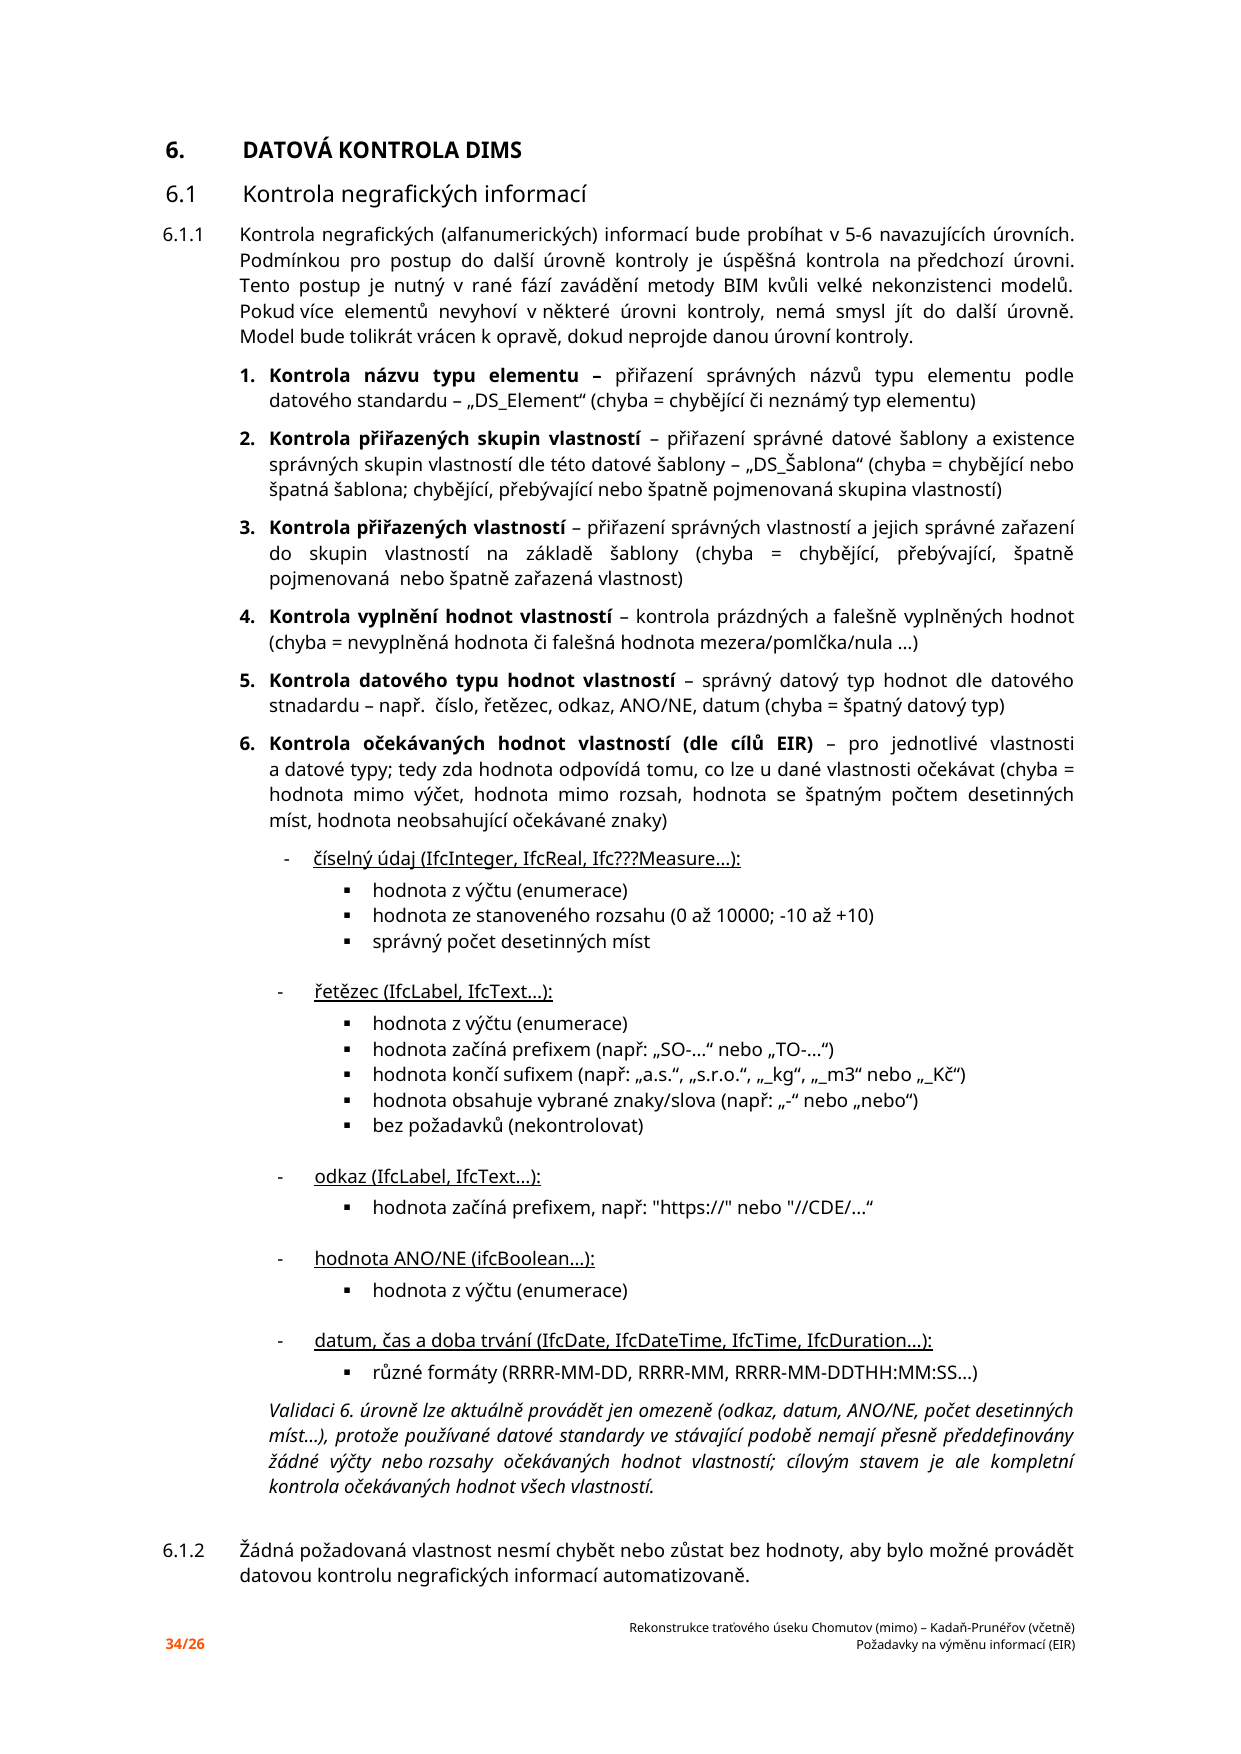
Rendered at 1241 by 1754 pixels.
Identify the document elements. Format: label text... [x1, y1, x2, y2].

list bez požadavků (nekontrolovat) [343, 1112, 1075, 1138]
list 6. Kontrola očekávaných hodnot vlastností (dle cílů EIR) – pro jednotlivé vlastnosti a datové typy; tedy zda hodnota odpovídá tomu, co lze u dané vlastnosti očekávat (chyba = hodnota mimo výčet, hodnota mimo rozsah, hodnota se špatným počtem desetinných míst, hodnota neobsahující očekávané znaky) [239, 731, 1075, 833]
list 3. Kontrola přiřazených vlastností – přiřazení správných vlastností a jejich správné zařazení do skupin vlastností na základě šablony (chyba = chybějící, přebývající, špatně pojmenovaná nebo špatně zařazená vlastnost) [239, 514, 1075, 591]
list řetězec (IfcLabel, IfcText…): [277, 978, 1075, 1004]
list číselný údaj (IfcInteger, IfcReal, Ifc???Measure…): [283, 845, 1075, 871]
list hodnota ANO/NE (ifcBoolean…): [277, 1245, 1075, 1271]
list hodnota z výčtu (enumerace) [343, 1277, 1075, 1302]
list různé formáty (RRRR-MM-DD, RRRR-MM, RRRR-MM-DDTHH:MM:SS…) [343, 1359, 1075, 1385]
list 4. Kontrola vyplnění hodnot vlastností – kontrola prázdných a falešně vyplněných hodnot (chyba = nevyplněná hodnota či falešná hodnota mezera/pomlčka/nula …) [239, 603, 1075, 654]
list 1. Kontrola názvu typu elementu – přiřazení správných názvů typu elementu podle datového standardu – „DS_Element“ (chyba = chybějící či neznámý typ elementu) [239, 362, 1075, 413]
text Kontrola negrafických (alfanumerických) informací bude probíhat v 5-6 navazujících úrovních. Podmínkou pro postup do další úrovně kontroly je úspěšná kontrola na předchozí úrovni. Tento postup je nutný v rané fází zavádění metody BIM kvůli velké nekonzistenci modelů. Pokud více elementů nevyhoví v některé úrovni kontroly, nemá smysl jít do další úrovně. Model bude tolikrát vrácen k opravě, dokud neprojde danou úrovní kontroly. [162, 222, 1075, 349]
text Žádná požadovaná vlastnost nesmí chybět nebo zůstat bez hodnoty, aby bylo možné provádět datovou kontrolu negrafických informací automatizovaně. [162, 1537, 1075, 1588]
list hodnota začíná prefixem (např: „SO-…“ nebo „TO-…“) [343, 1036, 1075, 1061]
list odkaz (IfcLabel, IfcText…): [277, 1163, 1075, 1188]
text Kontrola negrafických informací [165, 178, 1075, 209]
list hodnota z výčtu (enumerace) [343, 877, 1075, 902]
list hodnota z výčtu (enumerace) [343, 1010, 1075, 1036]
text Datová kontrola DiMS [165, 134, 1075, 166]
list hodnota končí sufixem (např: „a.s.“, „s.r.o.“, „_kg“, „_m3“ nebo „_Kč“) [343, 1061, 1075, 1087]
list hodnota začíná prefixem, např: "https://" nebo "//CDE/...“ [343, 1195, 1075, 1220]
list 2. Kontrola přiřazených skupin vlastností – přiřazení správné datové šablony a existence správných skupin vlastností dle této datové šablony – „DS_Šablona“ (chyba = chybějící nebo špatná šablona; chybějící, přebývající nebo špatně pojmenovaná skupina vlastností) [239, 425, 1075, 502]
list Validaci 6. úrovně lze aktuálně provádět jen omezeně (odkaz, datum, ANO/NE, počet desetinných míst…), protože používané datové standardy ve stávající podobě nemají přesně předdefinovány žádné výčty nebo rozsahy očekávaných hodnot vlastností; cílovým stavem je ale kompletní kontrola očekávaných hodnot všech vlastností. [269, 1397, 1075, 1499]
list 5. Kontrola datového typu hodnot vlastností – správný datový typ hodnot dle datového stnadardu – např. číslo, řetězec, odkaz, ANO/NE, datum (chyba = špatný datový typ) [239, 667, 1075, 718]
list hodnota ze stanoveného rozsahu (0 až 10000; -10 až +10) [343, 902, 1075, 928]
list datum, čas a doba trvání (IfcDate, IfcDateTime, IfcTime, IfcDuration…): [277, 1327, 1075, 1353]
list správný počet desetinných míst [343, 928, 1075, 953]
list hodnota obsahuje vybrané znaky/slova (např: „-“ nebo „nebo“) [343, 1087, 1075, 1112]
